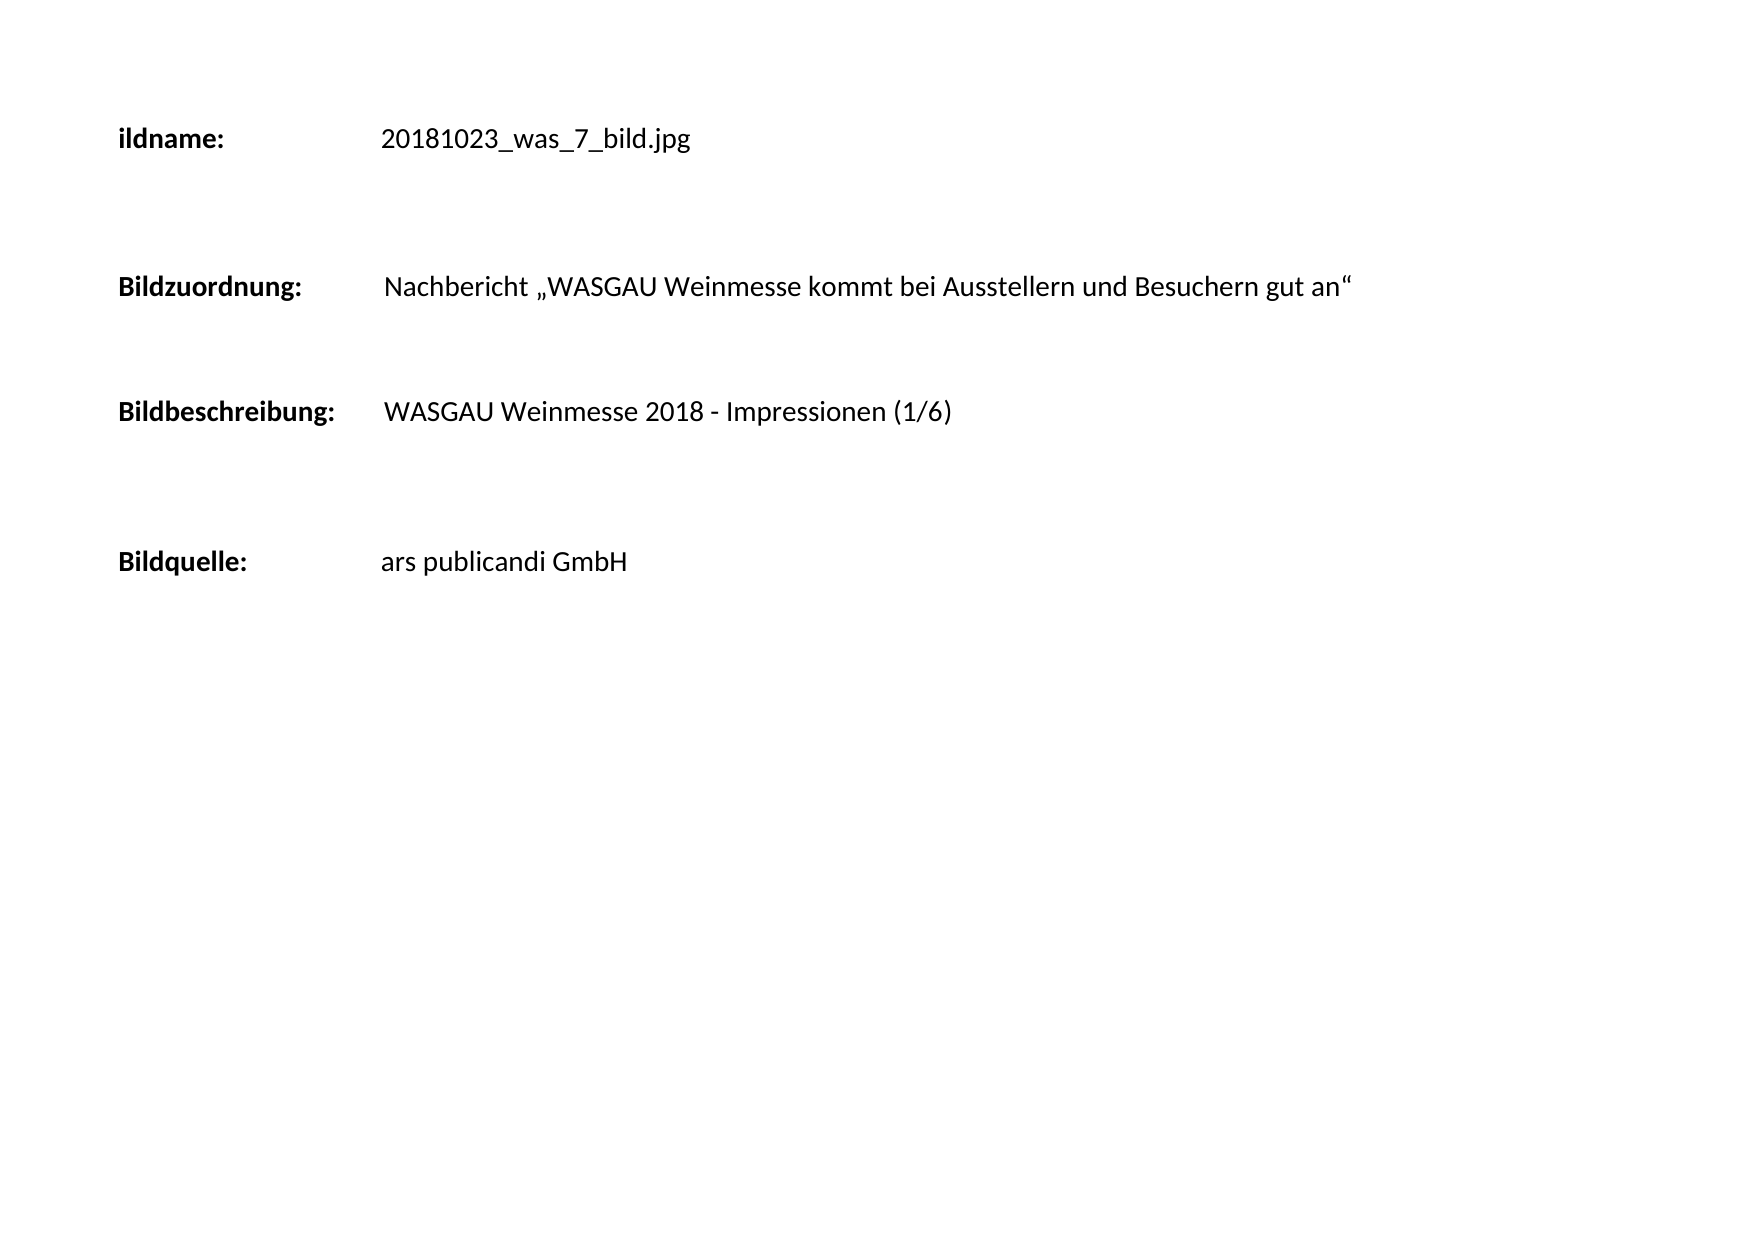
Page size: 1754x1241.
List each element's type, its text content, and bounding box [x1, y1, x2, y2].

text Bildzuordnung: Nachbericht „WASGAU Weinmesse kommt bei Ausstellern und Besuchern gut an“ [118, 268, 1636, 304]
text Bildquelle: ars publicandi GmbH [118, 541, 1636, 579]
text Bildbeschreibung: WASGAU Weinmesse 2018 - Impressionen (1/6) [118, 391, 1636, 429]
text ildname: 20181023_was_7_bild.jpg [118, 118, 1636, 156]
